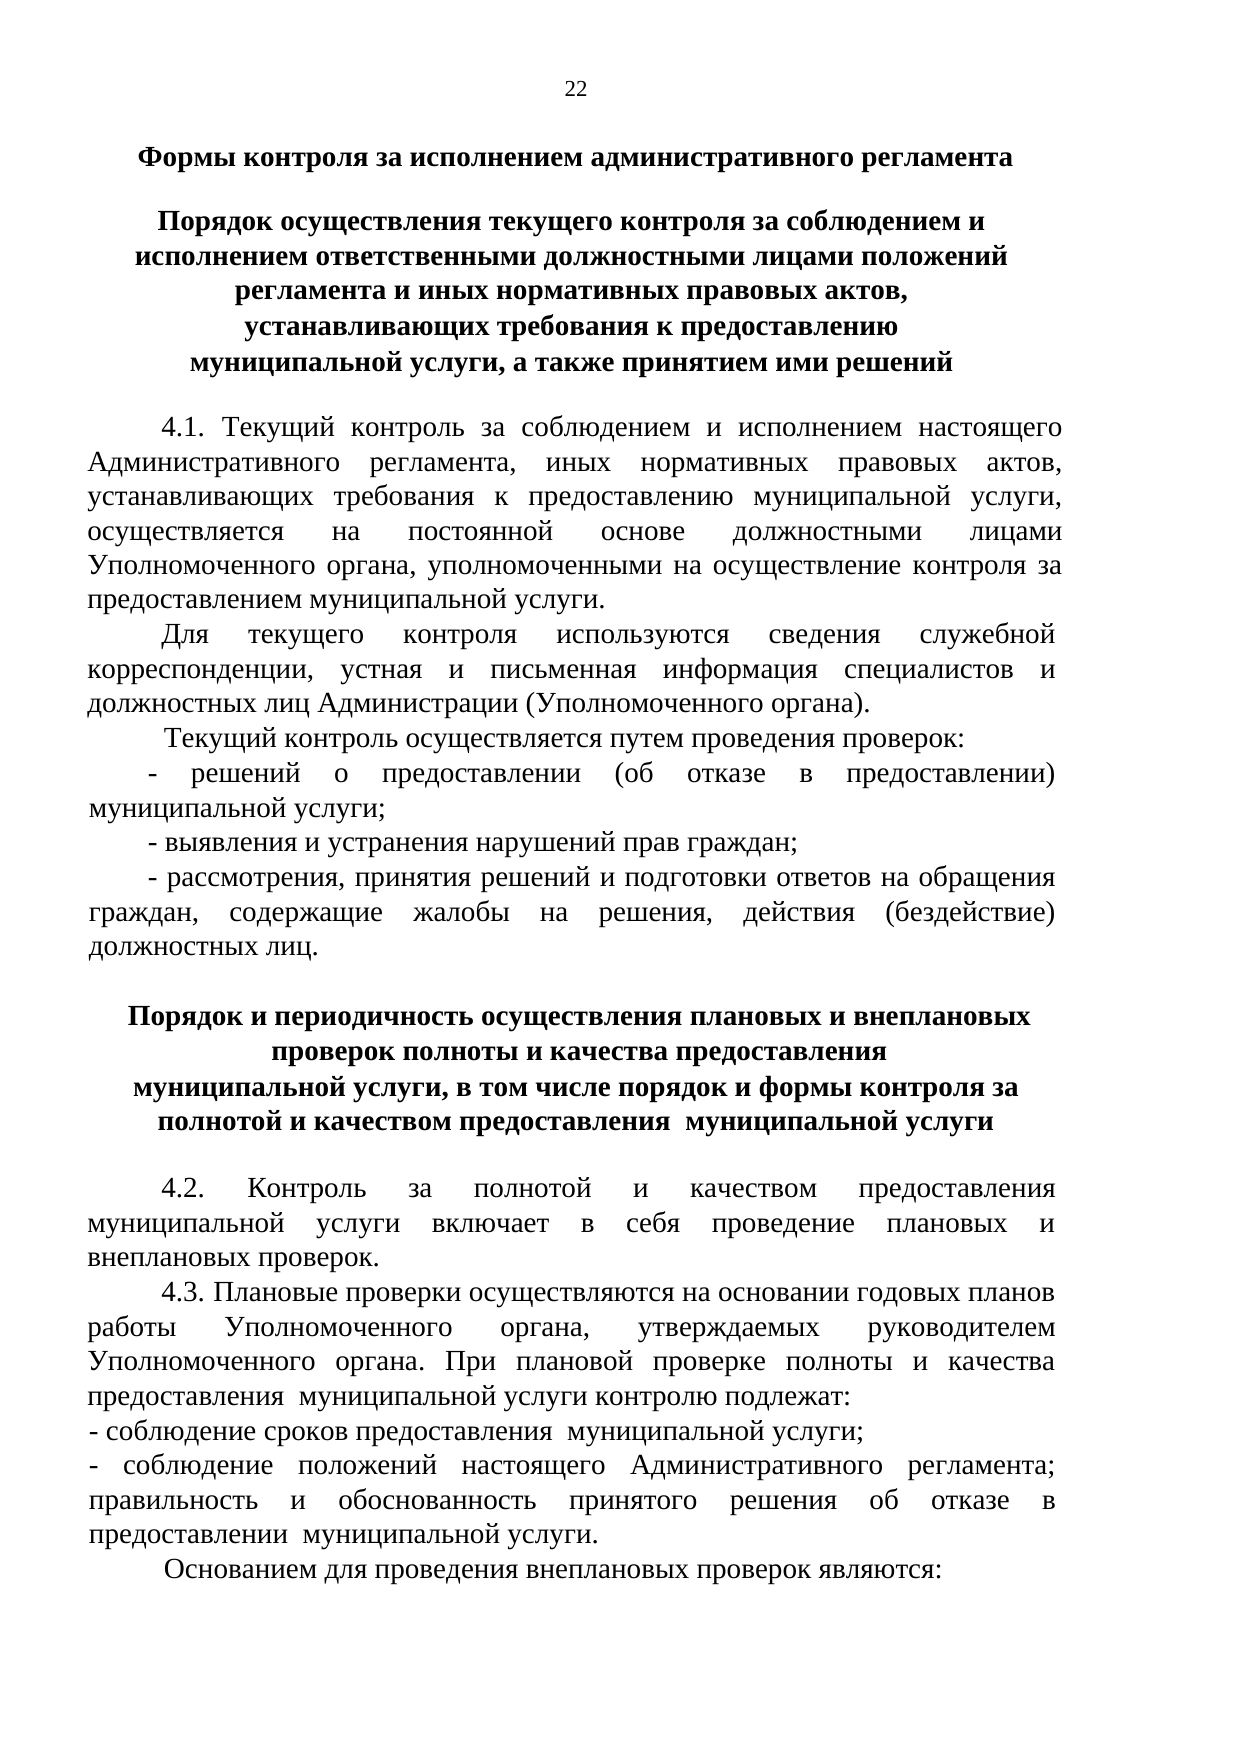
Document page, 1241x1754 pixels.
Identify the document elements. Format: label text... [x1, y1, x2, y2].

text Порядок осуществления текущего контроля за соблюдением и исполнением ответственными должностными лицами положений регламента и иных нормативных правовых актов, [89, 203, 1054, 306]
text Для текущего контроля используются сведения служебной корреспонденции, устная и письменная информация специалистов и должностных лиц Администрации (Уполномоченного органа). [87, 616, 1056, 719]
text - рассмотрения, принятия решений и подготовки ответов на обращения граждан, содержащие жалобы на решения, действия (бездействие) должностных лиц. [89, 859, 1056, 962]
text муниципальной услуги, а также принятием ими решений [89, 344, 1054, 378]
text Формы контроля за исполнением административного регламента [94, 139, 1056, 173]
text - соблюдение положений настоящего Административного регламента; правильность и обоснованность принятого решения об отказе в предоставлении муниципальной услуги. [89, 1447, 1056, 1550]
text Основанием для проведения внеплановых проверок являются: [164, 1551, 1056, 1585]
text Порядок и периодичность осуществления плановых и внеплановых проверок полноты и качества предоставления [118, 998, 1041, 1066]
text - решений о предоставлении (об отказе в предоставлении) муниципальной услуги; [89, 755, 1056, 823]
text 4.3. Плановые проверки осуществляются на основании годовых планов работы Уполномоченного органа, утверждаемых руководителем Уполномоченного органа. При плановой проверке полноты и качества предоставления муниципальной услуги контролю подлежат: [87, 1274, 1056, 1411]
text 4.1. Текущий контроль за соблюдением и исполнением настоящего Административного регламента, иных нормативных правовых актов, устанавливающих требования к предоставлению муниципальной услуги, осуществляется на постоянной основе должностными лицами Уполномоченного органа, уполномоченными на осуществление контроля за предоставлением муниципальной услуги. [87, 409, 1063, 615]
text 4.2. Контроль за полнотой и качеством предоставления муниципальной услуги включает в себя проведение плановых и внеплановых проверок. [87, 1170, 1056, 1273]
text Текущий контроль осуществляется путем проведения проверок: [164, 720, 1056, 754]
text муниципальной услуги, в том числе порядок и формы контроля за полнотой и качеством предоставления муниципальной услуги [94, 1069, 1057, 1137]
text - выявления и устранения нарушений прав граждан; [89, 824, 1056, 858]
text устанавливающих требования к предоставлению [89, 308, 1054, 342]
text - соблюдение сроков предоставления муниципальной услуги; [89, 1413, 1056, 1446]
